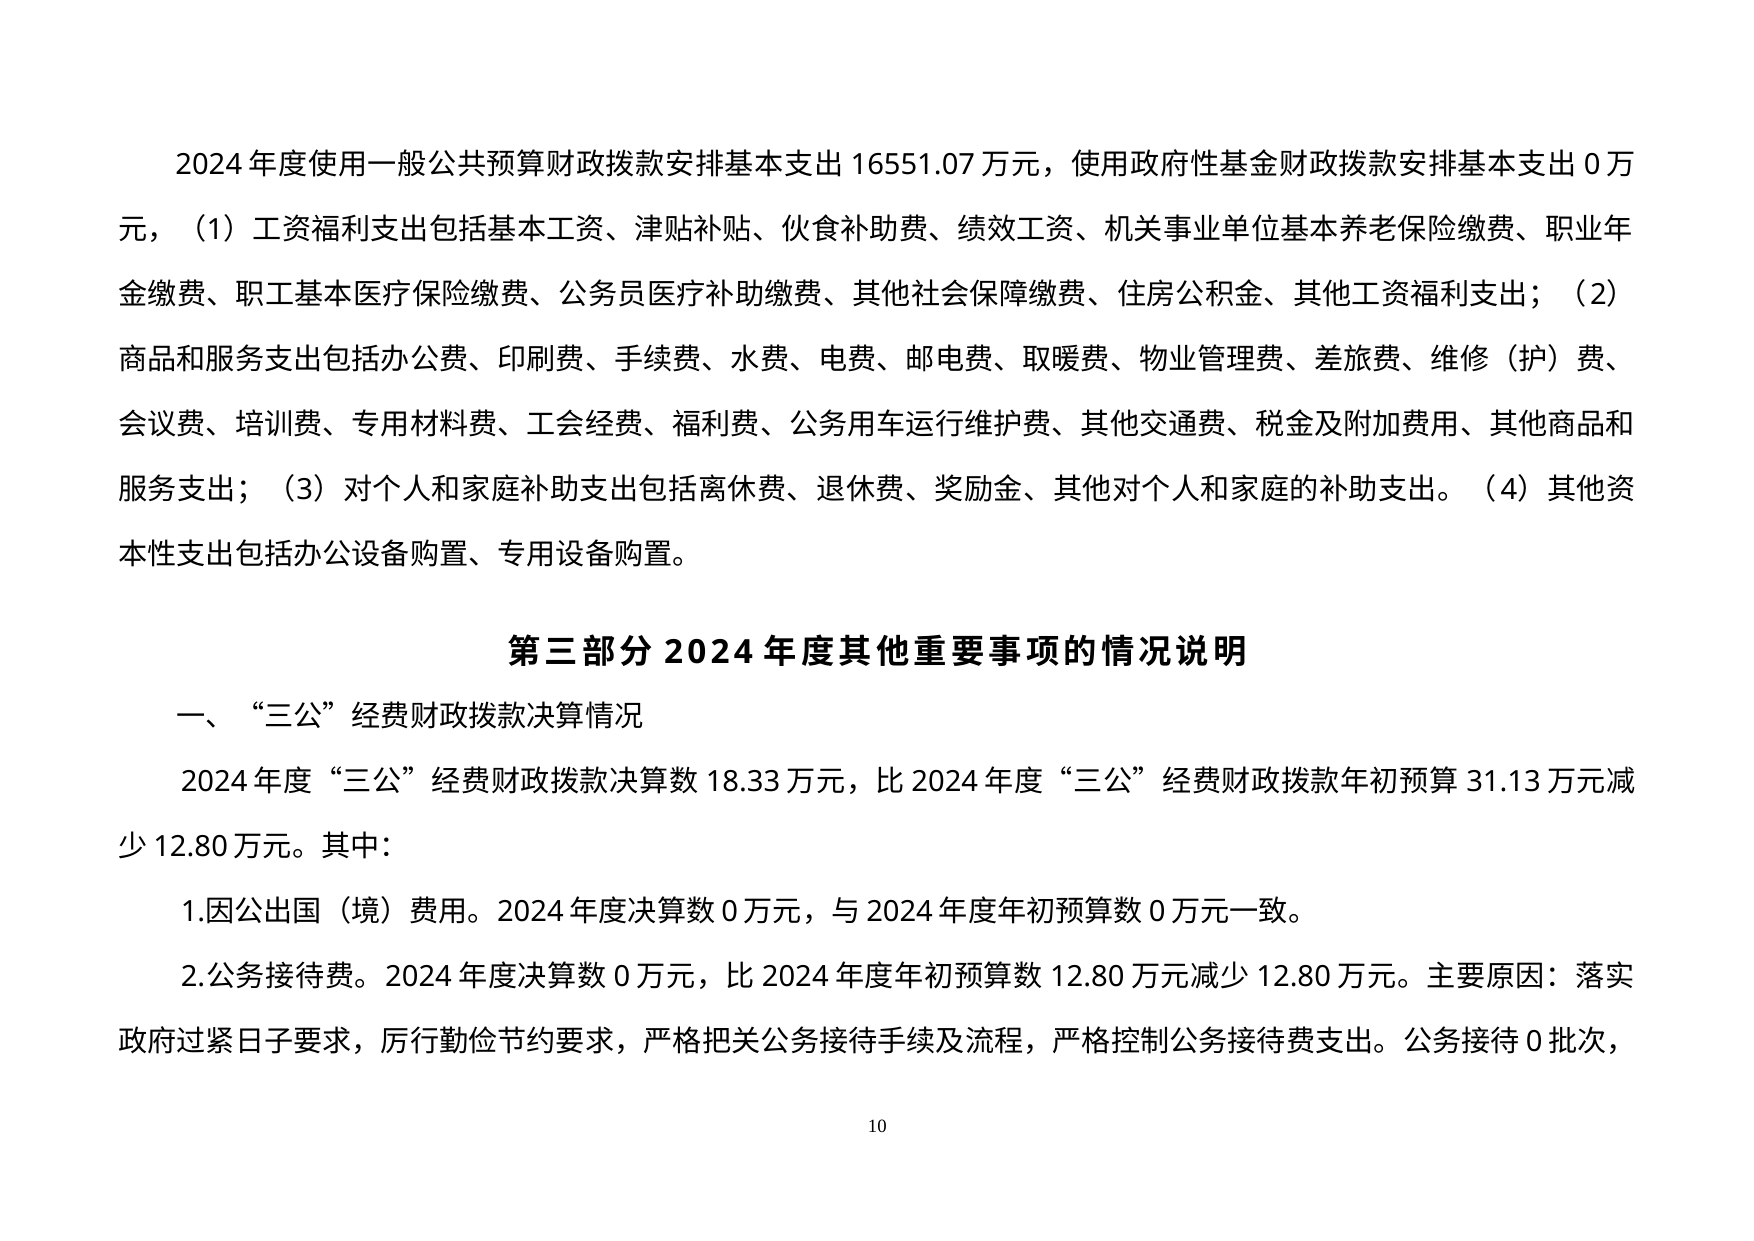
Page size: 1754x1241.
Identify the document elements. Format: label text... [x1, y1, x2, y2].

text 第三部分2024年度其他重要事项的情况说明 [118, 617, 1636, 682]
text 2024年度使用一般公共预算财政拨款安排基本支出16551.07万元，使用政府性基金财政拨款安排基本支出0万元，（1）工资福利支出包括基本工资、津贴补贴、伙食补助费、绩效工资、机关事业单位基本养老保险缴费、职业年金缴费、职工基本医疗保险缴费、公务员医疗补助缴费、其他社会保障缴费、住房公积金、其他工资福利支出；（2）商品和服务支出包括办公费、印刷费、手续费、水费、电费、邮电费、取暖费、物业管理费、差旅费、维修（护）费、会议费、培训费、专用材料费、工会经费、福利费、公务用车运行维护费、其他交通费、税金及附加费用、其他商品和服务支出；（3）对个人和家庭补助支出包括离休费、退休费、奖励金、其他对个人和家庭的补助支出。（4）其他资本性支出包括办公设备购置、专用设备购置。 [118, 129, 1636, 584]
text 一、“三公”经费财政拨款决算情况 [118, 682, 1636, 747]
text 1.因公出国（境）费用。2024年度决算数0万元，与2024年度年初预算数0万元一致。 [118, 877, 1636, 942]
text 2024年度“三公”经费财政拨款决算数18.33万元，比2024年度“三公”经费财政拨款年初预算31.13万元减少12.80万元。其中： [118, 747, 1636, 877]
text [118, 942, 1636, 1072]
